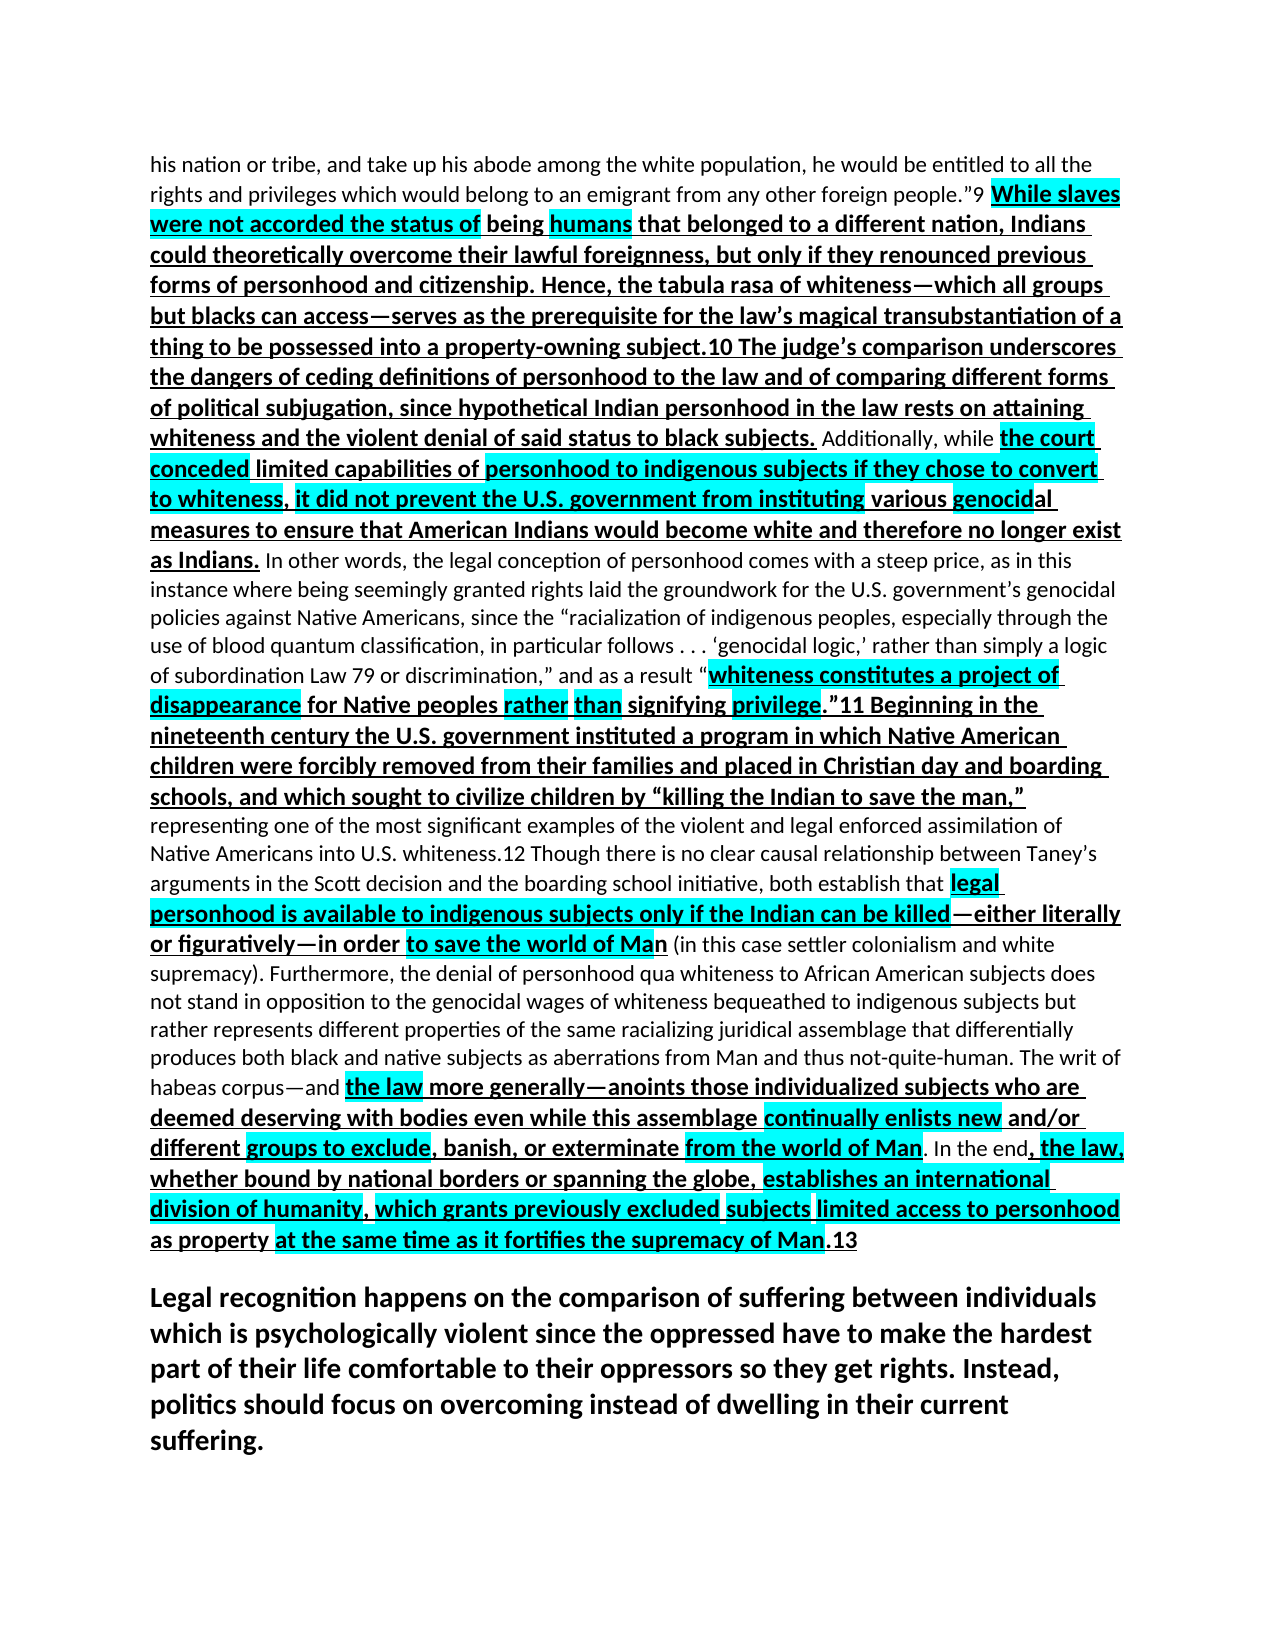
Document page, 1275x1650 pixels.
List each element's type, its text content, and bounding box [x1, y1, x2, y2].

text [150, 150, 1125, 1254]
text Legal recognition happens on the comparison of suffering between individuals which is psychologically violent since the oppressed have to make the hardest part of their life comfortable to their oppressors so they get rights. Instead, politics should focus on overcoming instead of dwelling in their current suffering. [150, 1279, 1125, 1457]
